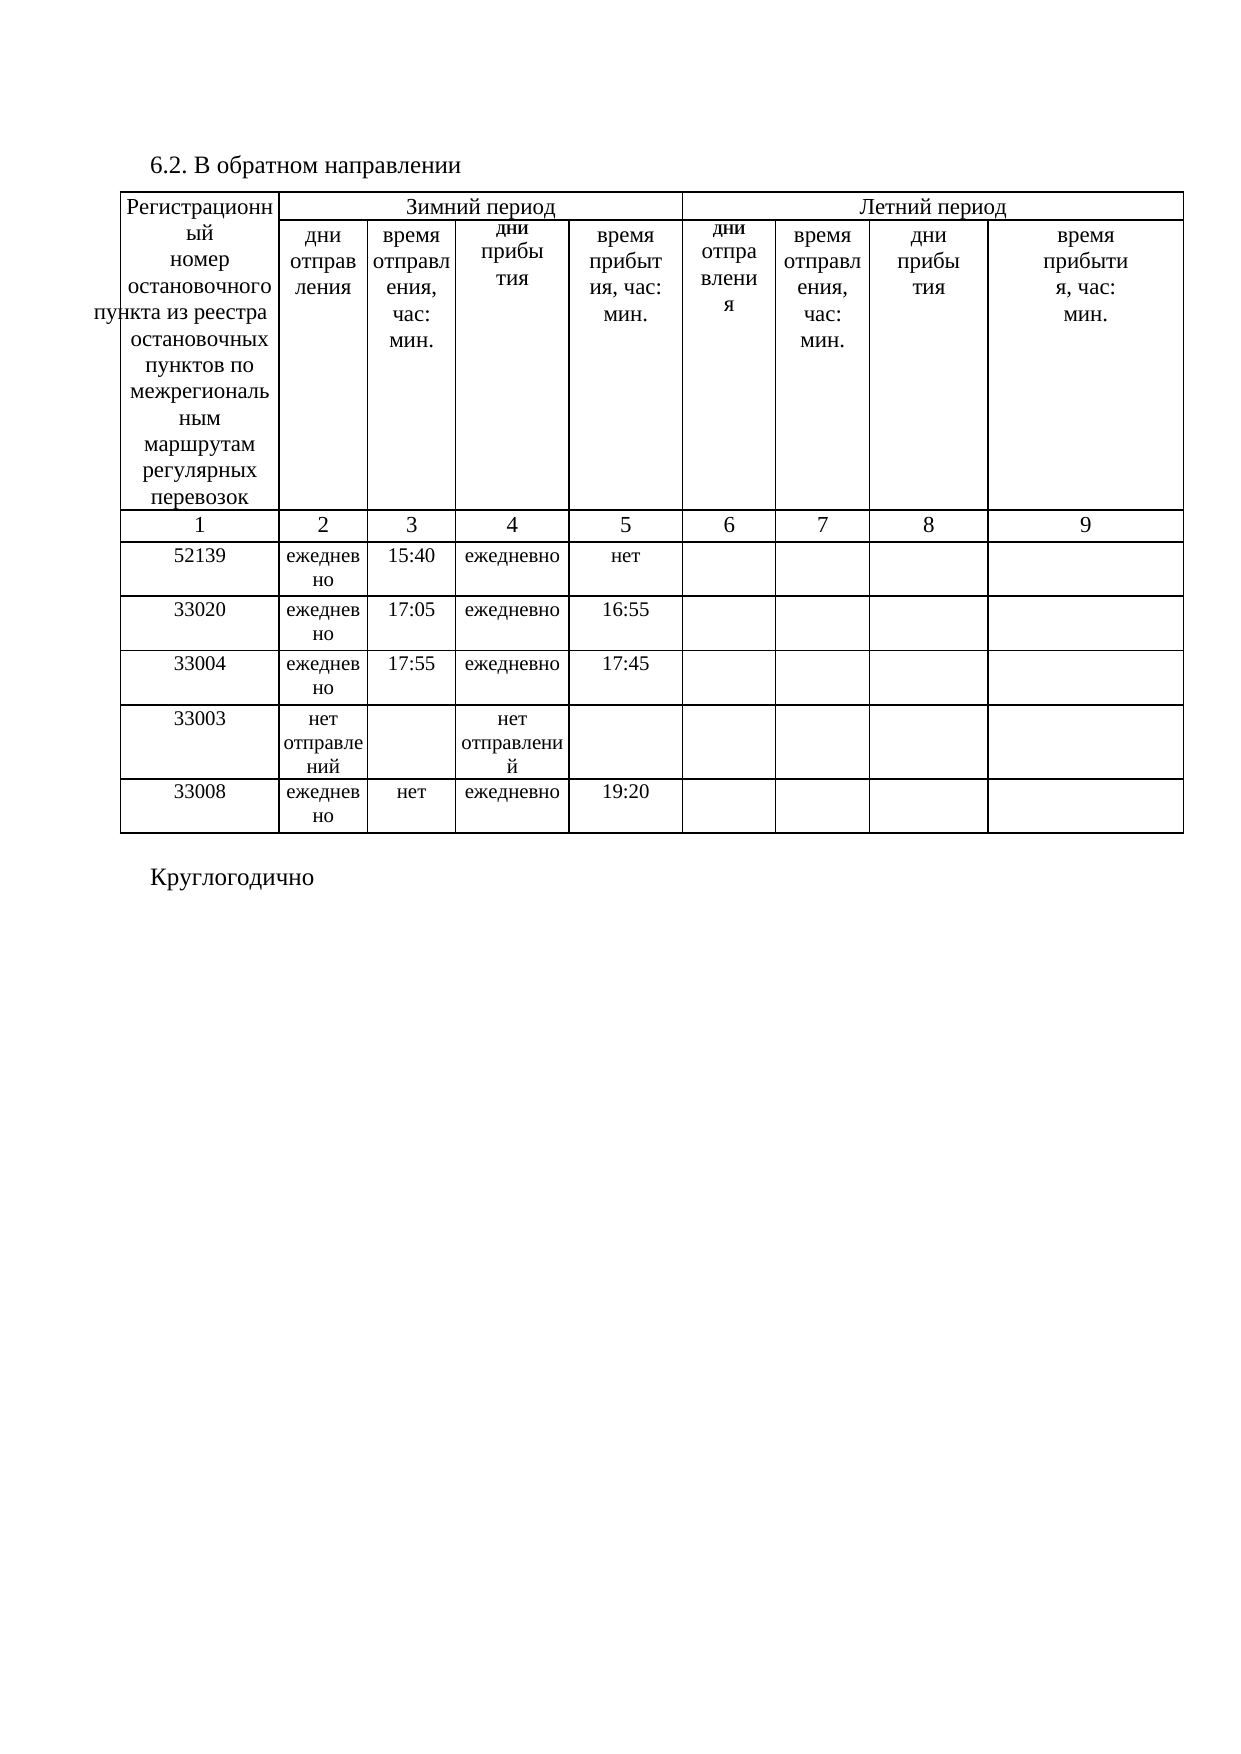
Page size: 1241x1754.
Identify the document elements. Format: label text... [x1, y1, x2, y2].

table_cell дни отправ ления [280, 221, 367, 509]
table_cell нет отправлений [280, 706, 367, 778]
table_cell 17:45 [570, 651, 682, 704]
table_cell [989, 651, 1183, 704]
table_cell ежедневно [280, 780, 367, 832]
table_cell ДНИ прибы тия [456, 221, 568, 509]
table_cell [368, 706, 455, 778]
table_cell 16:55 [570, 597, 682, 650]
table_cell [683, 597, 775, 650]
table_cell 6 [683, 511, 775, 541]
table_cell 15:40 [368, 543, 455, 595]
table_cell 7 [776, 511, 869, 541]
table_cell [870, 706, 987, 778]
table_cell [870, 543, 987, 595]
table_cell [989, 543, 1183, 595]
table_cell нет [570, 543, 682, 595]
table_cell 8 [870, 511, 987, 541]
table_cell [989, 780, 1183, 832]
table_cell ежедневно [456, 780, 568, 832]
table_cell [776, 597, 869, 650]
table_cell 5 [570, 511, 682, 541]
table_cell [870, 597, 987, 650]
table_cell [776, 651, 869, 704]
table_cell время прибыти я, час: мин. [989, 221, 1183, 509]
table_cell [776, 780, 869, 832]
table_cell [989, 597, 1183, 650]
table_cell 1 [121, 511, 278, 541]
table_cell ежедневно [280, 543, 367, 595]
table_cell время отправл ения, час: мин. [368, 221, 455, 509]
table_cell 52139 [121, 543, 278, 595]
table_cell ежедневно [456, 597, 568, 650]
table_cell [683, 543, 775, 595]
table_cell 17:05 [368, 597, 455, 650]
table_cell [776, 543, 869, 595]
table_cell ДНИ отпра влени я [683, 221, 775, 509]
text Круглогодично [150, 862, 1090, 891]
table_header Зимний период [280, 193, 682, 219]
table_cell ежедневно [280, 597, 367, 650]
table_cell 33008 [121, 780, 278, 832]
table_cell 33004 [121, 651, 278, 704]
table_header Регистрационный номер остановочного пункта из реестра остановочных пунктов по межрегиональным маршрутам регулярных перевозок [121, 193, 278, 509]
table_cell нет отправлений [456, 706, 568, 778]
table_header Летний период [683, 193, 1183, 219]
table_cell [570, 706, 682, 778]
table_cell время отправл ения, час: мин. [776, 221, 869, 509]
table_cell [776, 706, 869, 778]
table_cell [870, 651, 987, 704]
text 6.2. В обратном направлении [150, 150, 1090, 179]
table_cell 3 [368, 511, 455, 541]
table_cell 2 [280, 511, 367, 541]
table_cell ежедневно [280, 651, 367, 704]
table_cell 33003 [121, 706, 278, 778]
table_cell ежедневно [456, 543, 568, 595]
table_cell [683, 706, 775, 778]
table_cell [683, 780, 775, 832]
table_cell [989, 706, 1183, 778]
table_cell [870, 780, 987, 832]
table_cell дни прибы тия [870, 221, 987, 509]
table_cell 4 [456, 511, 568, 541]
table_cell 9 [989, 511, 1183, 541]
table_cell 33020 [121, 597, 278, 650]
table_cell [683, 651, 775, 704]
table_cell нет [368, 780, 455, 832]
table_cell время прибыт ия, час: мин. [570, 221, 682, 509]
table_cell 19:20 [570, 780, 682, 832]
table_cell 17:55 [368, 651, 455, 704]
table_cell ежедневно [456, 651, 568, 704]
